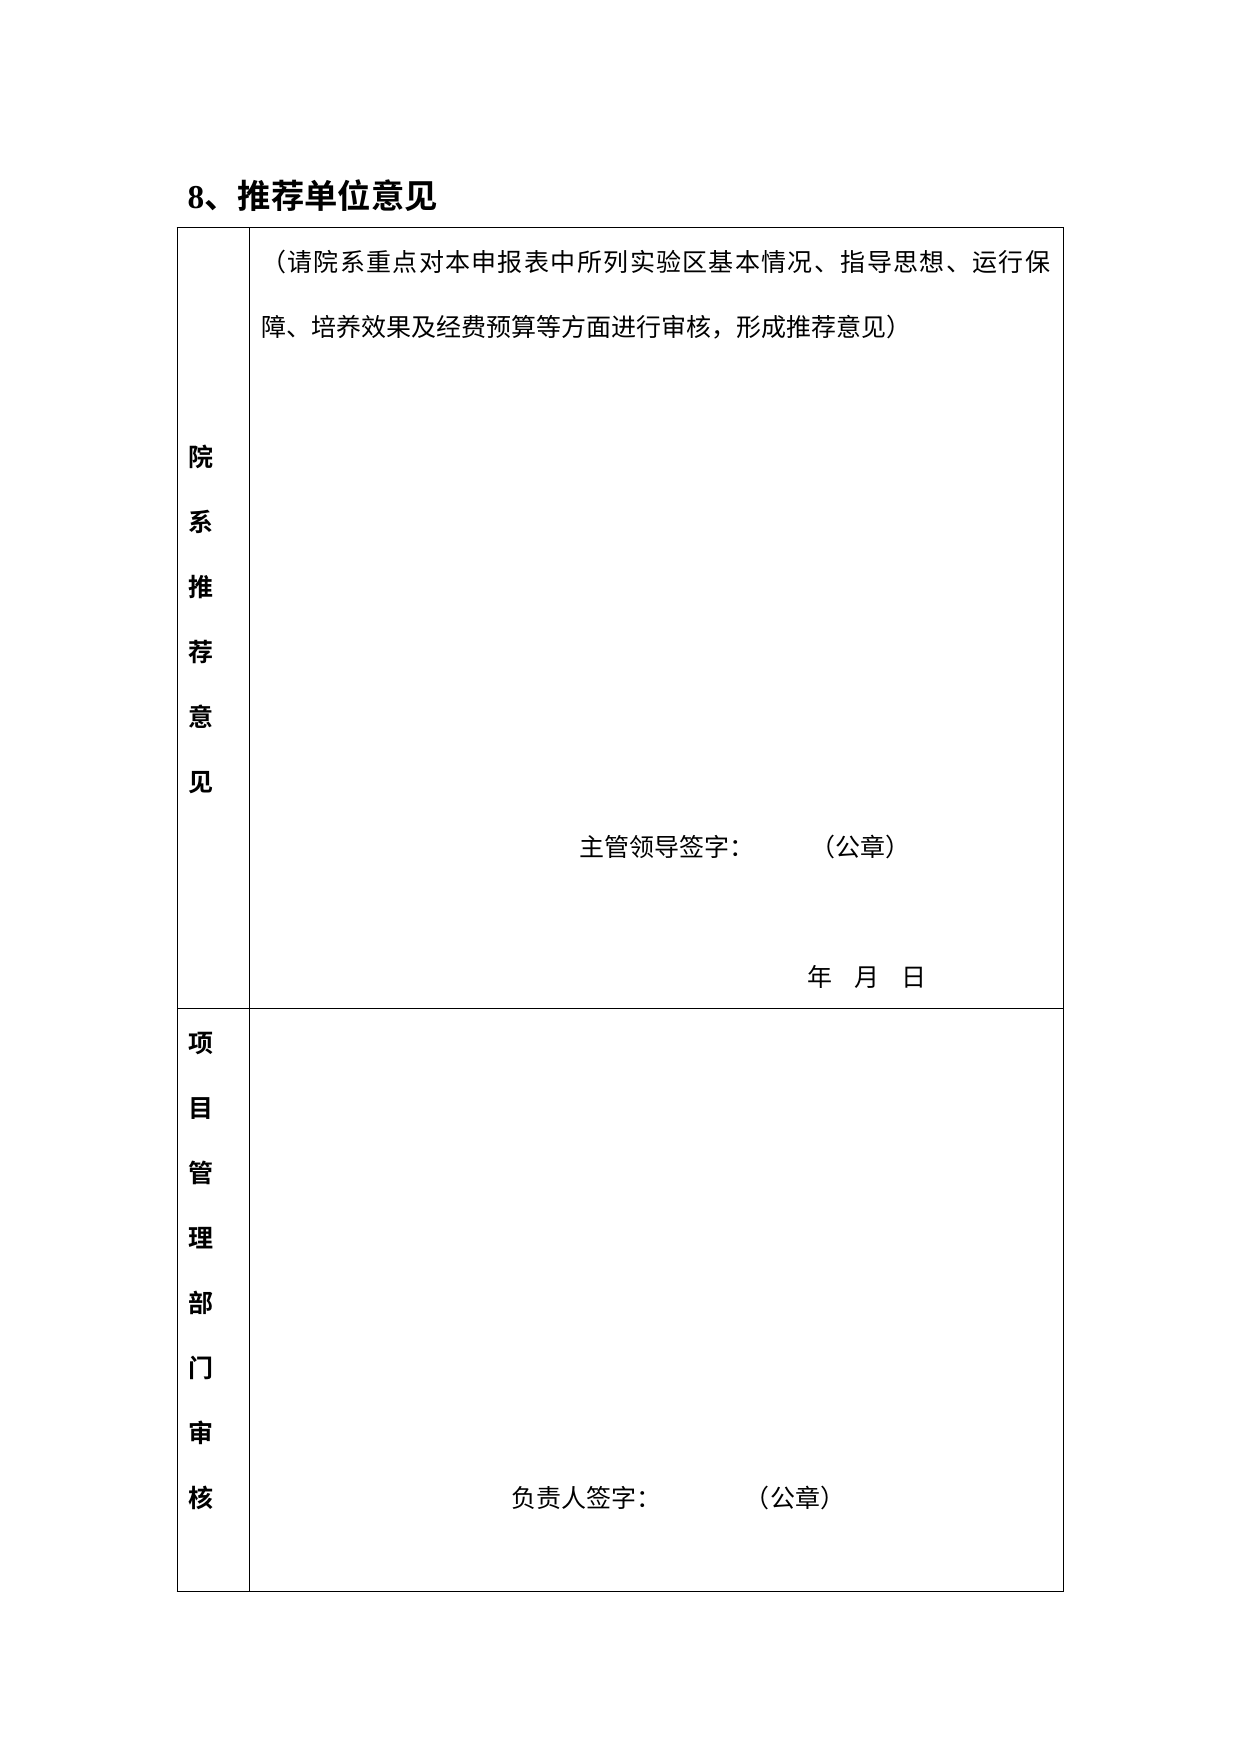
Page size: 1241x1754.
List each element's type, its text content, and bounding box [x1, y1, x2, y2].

table_cell 负责人签字： （公章） 年 月 日 [250, 1009, 1063, 1591]
table_cell 项 目 管 理 部 门 审 核 意 见 [178, 1009, 249, 1591]
table_header 院 系 推 荐 意 见 [178, 228, 249, 1008]
table_header （请院系重点对本申报表中所列实验区基本情况、指导思想、运行保障、培养效果及经费预算等方面进行审核，形成推荐意见） 主管领导签字： （公章） 年 月 日 [250, 228, 1063, 1008]
text 8、推荐单位意见 [187, 162, 1053, 227]
